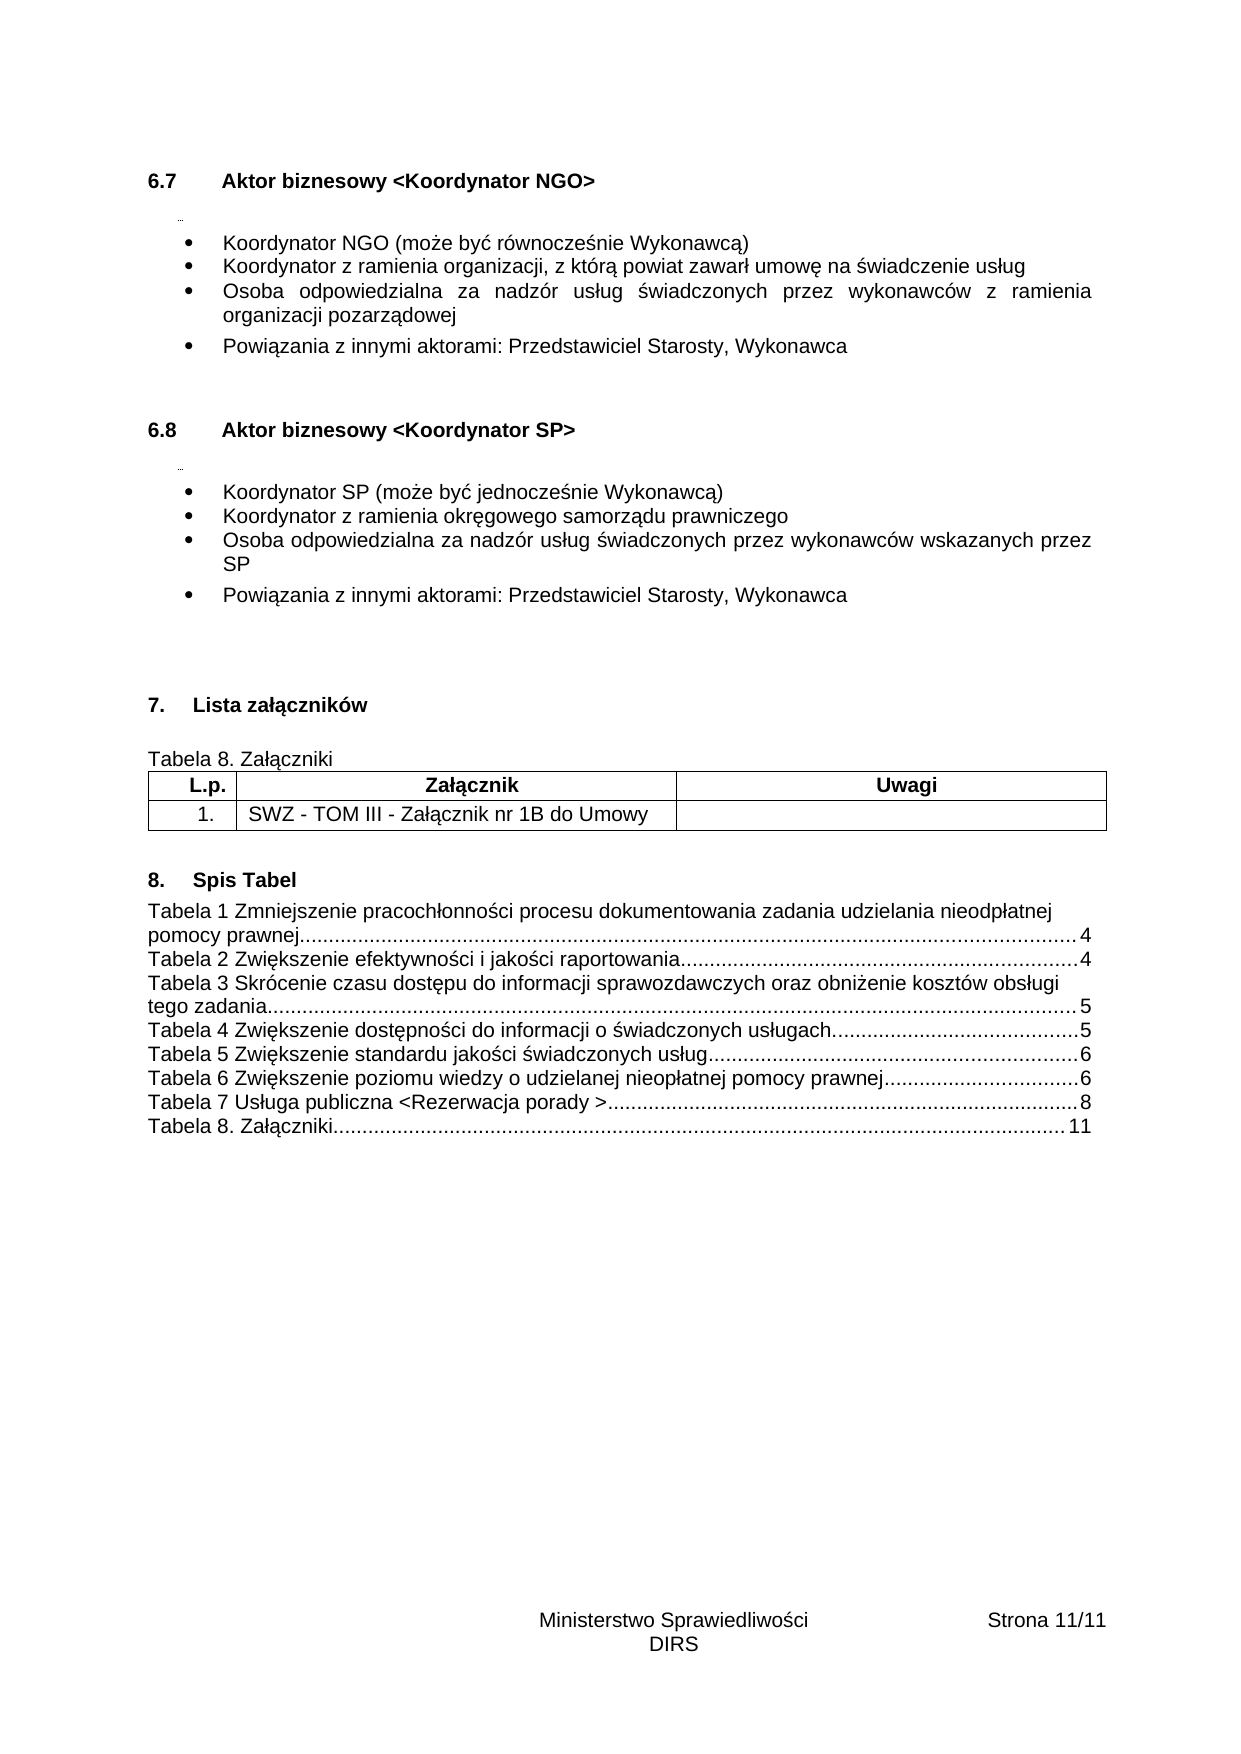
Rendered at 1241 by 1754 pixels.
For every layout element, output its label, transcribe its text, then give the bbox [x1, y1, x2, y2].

subtitle Spis Tabel [148, 868, 1092, 892]
table_header Załącznik [237, 772, 676, 800]
text Tabela 6 Zwiększenie poziomu wiedzy o udzielanej nieopłatnej pomocy prawnej 6 [148, 1066, 1092, 1090]
subtitle Aktor biznesowy <Koordynator NGO> [148, 169, 1092, 193]
text Tabela 3 Skrócenie czasu dostępu do informacji sprawozdawczych oraz obniżenie kosztów obsługi tego zadania 5 [148, 970, 1092, 1018]
text Tabela 8. Załączniki 11 [148, 1114, 1092, 1138]
subtitle Lista załączników [148, 692, 1092, 716]
list Koordynator NGO (może być równocześnie Wykonawcą) [185, 229, 1092, 254]
table_cell [677, 801, 1106, 830]
text Tabela 4 Zwiększenie dostępności do informacji o świadczonych usługach. 5 [148, 1018, 1092, 1042]
table_cell SWZ - TOM III - Załącznik nr 1B do Umowy [237, 801, 676, 830]
text Tabela 2 Zwiększenie efektywności i jakości raportowania 4 [148, 946, 1092, 970]
text Tabela 7 Usługa publiczna <Rezerwacja porady > 8 [148, 1090, 1092, 1114]
text Tabela 5 Zwiększenie standardu jakości świadczonych usług 6 [148, 1042, 1092, 1066]
table_cell [149, 801, 236, 830]
table_header L.p. [149, 772, 236, 800]
subtitle Aktor biznesowy <Koordynator SP> [148, 418, 1092, 442]
list Powiązania z innymi aktorami: Przedstawiciel Starosty, Wykonawca [185, 582, 1092, 607]
list Osoba odpowiedzialna za nadzór usług świadczonych przez wykonawców z ramienia organizacji pozarządowej [185, 278, 1092, 326]
list Osoba odpowiedzialna za nadzór usług świadczonych przez wykonawców wskazanych przez SP [185, 528, 1092, 576]
text Tabela 8. Załączniki [148, 747, 1094, 771]
table_header Uwagi [677, 772, 1106, 800]
list Powiązania z innymi aktorami: Przedstawiciel Starosty, Wykonawca [185, 333, 1092, 358]
list Koordynator z ramienia organizacji, z którą powiat zawarł umowę na świadczenie usług [185, 254, 1092, 278]
list Koordynator SP (może być jednocześnie Wykonawcą) [185, 479, 1092, 504]
list Koordynator z ramienia okręgowego samorządu prawniczego [185, 504, 1092, 528]
text Tabela 1 Zmniejszenie pracochłonności procesu dokumentowania zadania udzielania nieodpłatnej pomocy prawnej 4 [148, 898, 1092, 946]
